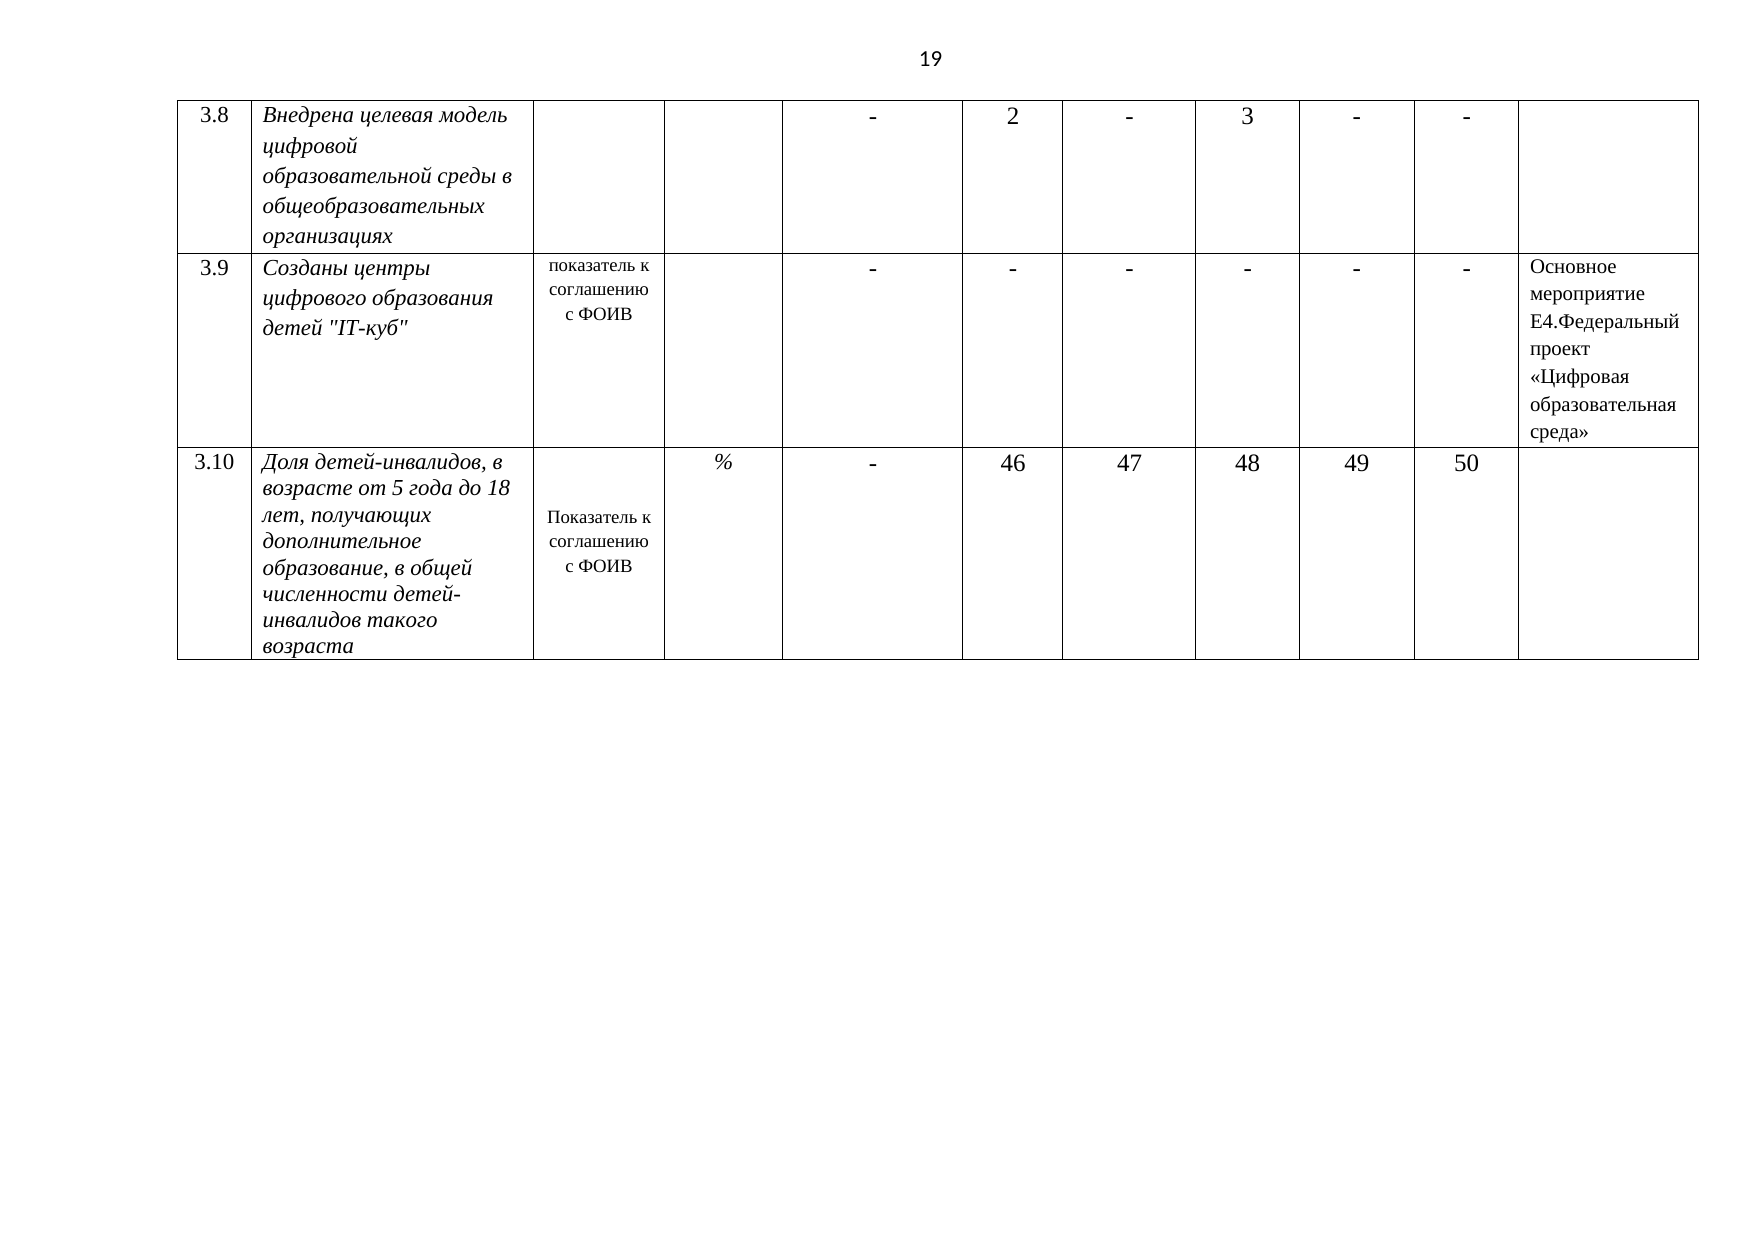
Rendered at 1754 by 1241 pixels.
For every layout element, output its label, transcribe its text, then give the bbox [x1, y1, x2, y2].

table_cell - [1300, 101, 1414, 252]
table_cell - [1063, 101, 1195, 252]
table_cell 49 [1300, 448, 1414, 659]
table_cell Доля детей-инвалидов, в возрасте от 5 года до 18 лет, получающих дополнительное образование, в общей численности детей-инвалидов такого возраста [252, 448, 533, 659]
table_cell показатель к соглашению с ФОИВ [534, 254, 664, 447]
table_cell - [1300, 254, 1414, 447]
table_cell % [665, 448, 782, 659]
table_cell Внедрена целевая модель цифровой образовательной среды в общеобразовательных организациях [252, 101, 533, 252]
table_cell 3 [1196, 101, 1299, 252]
table_cell 3.10 [178, 448, 251, 659]
table_cell - [783, 101, 962, 252]
table_cell - [1063, 254, 1195, 447]
table_cell Показатель к соглашению с ФОИВ [534, 448, 664, 659]
table_cell - [1415, 101, 1518, 252]
table_cell [665, 254, 782, 447]
table_cell - [963, 254, 1062, 447]
table_cell Основное мероприятие E4.Федеральный проект «Цифровая образовательная среда» [1519, 254, 1698, 447]
table_cell 3.8 [178, 101, 251, 252]
table_cell [1519, 448, 1698, 659]
table_cell - [1415, 254, 1518, 447]
table_cell 2 [963, 101, 1062, 252]
table_cell 3.9 [178, 254, 251, 447]
table_cell - [783, 254, 962, 447]
table_cell 47 [1063, 448, 1195, 659]
table_cell - [783, 448, 962, 659]
table_cell [1519, 101, 1698, 252]
table_cell [534, 101, 664, 252]
table_cell Созданы центры цифрового образования детей "IT-куб" [252, 254, 533, 447]
table_cell 48 [1196, 448, 1299, 659]
table_cell [665, 101, 782, 252]
table_cell - [1196, 254, 1299, 447]
table_cell 50 [1415, 448, 1518, 659]
table_cell 46 [963, 448, 1062, 659]
